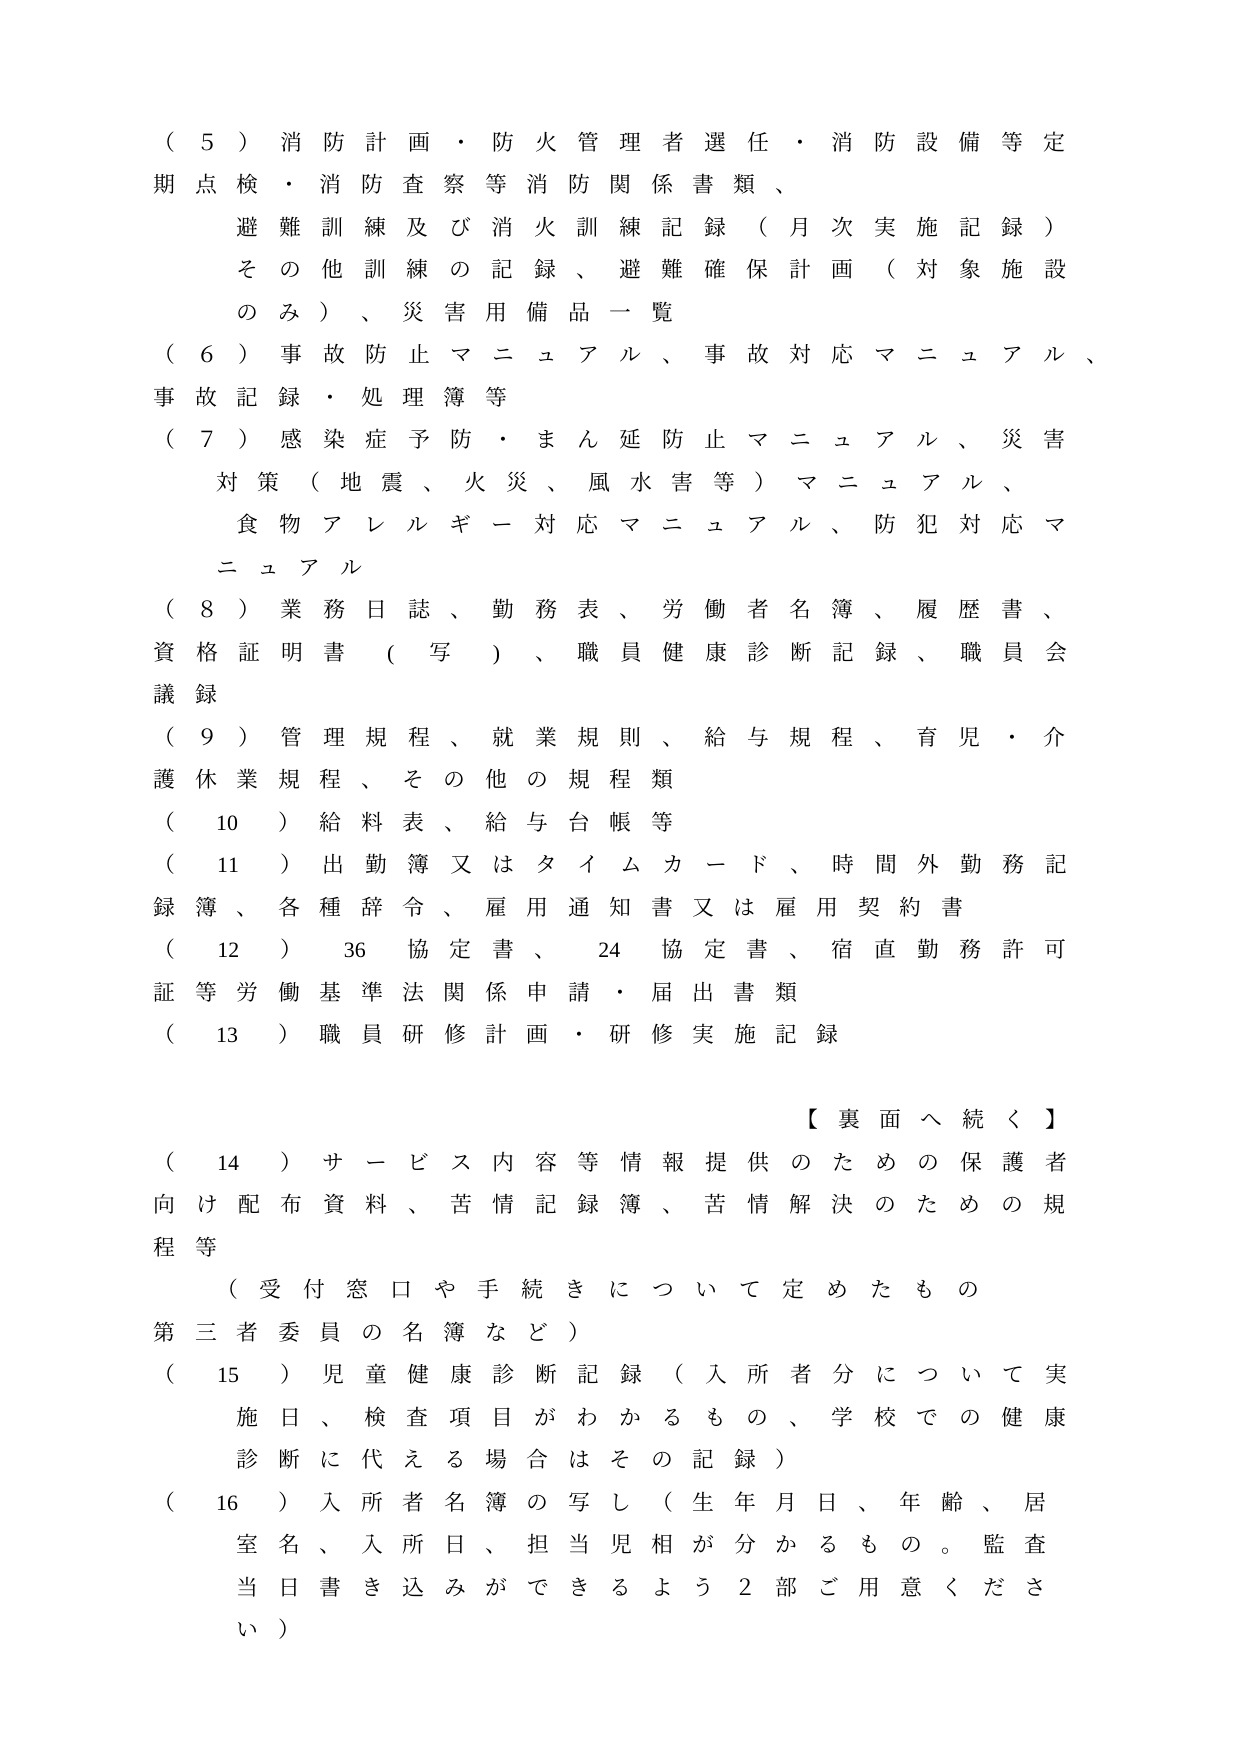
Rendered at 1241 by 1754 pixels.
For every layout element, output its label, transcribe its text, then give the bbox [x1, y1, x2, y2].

text （15）児童健康診断記録（入所者分について実施日、検査項目がわかるもの、学校での健康診断に代える場合はその記録） [154, 1352, 1086, 1479]
text （16）入所者名簿の写し（生年月日、年齢、居室名、入所日、担当児相が分かるもの。監査当日書き込みができるよう２部ご用意ください） [154, 1479, 1087, 1649]
text （11）出勤簿又はタイムカード、時間外勤務記録簿、各種辞令、雇用通知書又は雇用契約書 [154, 842, 1086, 927]
text （13）職員研修計画・研修実施記録 [154, 1012, 1086, 1054]
text （８）業務日誌、勤務表、労働者名簿、履歴書、資格証明書(写)、職員健康診断記録、職員会議録 [154, 587, 1086, 714]
text （７）感染症予防・まん延防止マニュアル、災害対策（地震、火災、風水害等）マニュアル、 [154, 417, 1086, 502]
text （６）事故防止マニュアル、事故対応マニュアル、事故記録・処理簿等 [154, 332, 1086, 417]
text （５）消防計画・防火管理者選任・消防設備等定期点検・消防査察等消防関係書類、 [154, 119, 1086, 204]
text （受付窓口や手続きについて定めたもの、第三者委員の名簿など） [154, 1267, 1002, 1352]
text 食物アレルギー対応マニュアル、防犯対応マニュアル [195, 502, 1086, 587]
text （12）36協定書、24協定書、宿直勤務許可証等労働基準法関係申請・届出書類 [154, 927, 1086, 1012]
text （14）サービス内容等情報提供のための保護者向け配布資料、苦情記録簿、苦情解決のための規程等 [154, 1139, 1086, 1267]
text 避難訓練及び消火訓練記録（月次実施記録）、その他訓練の記録、避難確保計画（対象施設のみ）、災害用備品一覧 [217, 204, 1086, 332]
text 【裏面へ続く】 [154, 1097, 1086, 1139]
text （９）管理規程、就業規則、給与規程、育児・介護休業規程、その他の規程類 [154, 714, 1086, 799]
text （10）給料表、給与台帳等 [154, 799, 1086, 842]
